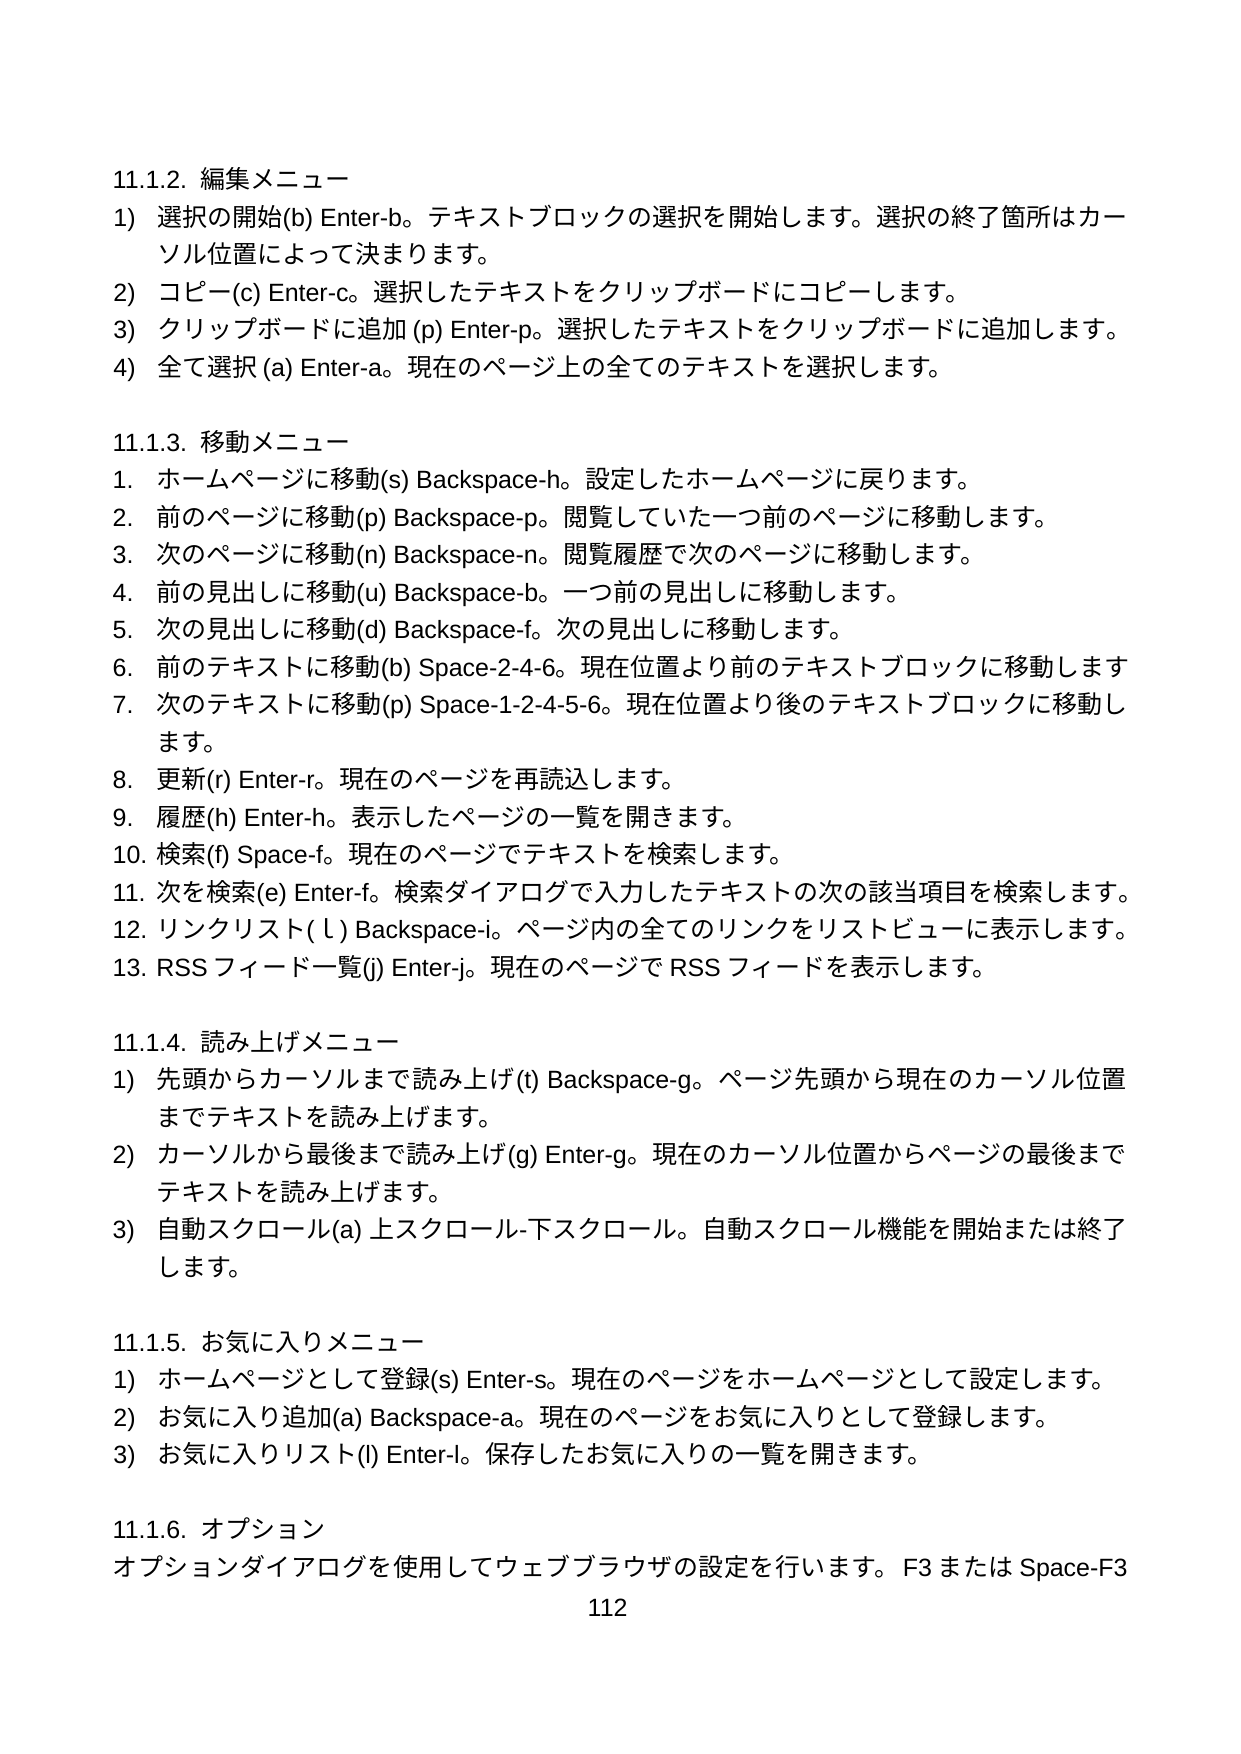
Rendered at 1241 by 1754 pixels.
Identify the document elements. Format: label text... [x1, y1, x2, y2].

list 次を検索(e) Enter-f。検索ダイアログで入力したテキストの次の該当項目を検索します。 [112, 872, 1128, 909]
text 読み上げメニュー [112, 1022, 1128, 1059]
list リンクリスト(ｌ) Backspace-i。ページ内の全てのリンクをリストビューに表示します。 [112, 909, 1128, 947]
list 検索(f) Space-f。現在のページでテキストを検索します。 [112, 834, 1128, 872]
list 次のページに移動(n) Backspace-n。閲覧履歴で次のページに移動します。 [112, 534, 1128, 572]
list 履歴(h) Enter-h。表示したページの一覧を開きます。 [112, 797, 1128, 834]
list 選択の開始(b) Enter-b。テキストブロックの選択を開始します。選択の終了箇所はカーソル位置によって決まります。 [113, 197, 1128, 272]
list 前のテキストに移動(b) Space-2-4-6。現在位置より前のテキストブロックに移動します。 [112, 647, 1128, 684]
list 前の見出しに移動(u) Backspace-b。一つ前の見出しに移動します。 [112, 572, 1128, 609]
list カーソルから最後まで読み上げ(g) Enter-g。現在のカーソル位置からページの最後までテキストを読み上げます。 [112, 1134, 1128, 1209]
list 先頭からカーソルまで読み上げ(t) Backspace-g。ページ先頭から現在のカーソル位置までテキストを読み上げます。 [112, 1059, 1128, 1134]
list 更新(r) Enter-r。現在のページを再読込します。 [112, 759, 1128, 797]
text 編集メニュー [112, 159, 1128, 197]
list ホームページに移動(s) Backspace-h。設定したホームページに戻ります。 [112, 459, 1128, 497]
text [112, 1547, 1128, 1584]
text 移動メニュー [112, 422, 1128, 459]
list クリップボードに追加 (p) Enter-p。選択したテキストをクリップボードに追加します。 [113, 309, 1128, 347]
list 全て選択 (a) Enter-a。現在のページ上の全てのテキストを選択します。 [113, 347, 1128, 384]
list 自動スクロール(a) 上スクロール-下スクロール。自動スクロール機能を開始または終了します。 [112, 1209, 1128, 1284]
list 次の見出しに移動(d) Backspace-f。次の見出しに移動します。 [112, 609, 1128, 647]
list RSSフィード一覧(j) Enter-j。現在のページでRSSフィードを表示します。 [112, 947, 1128, 984]
list 前のページに移動(p) Backspace-p。閲覧していた一つ前のページに移動します。 [112, 497, 1128, 534]
list お気に入り追加(a) Backspace-a。現在のページをお気に入りとして登録します。 [113, 1397, 1128, 1434]
list お気に入りリスト(l) Enter-l。保存したお気に入りの一覧を開きます。 [113, 1434, 1128, 1472]
list 次のテキストに移動(p) Space-1-2-4-5-6。現在位置より後のテキストブロックに移動します。 [112, 684, 1128, 759]
text オプション [112, 1509, 1128, 1547]
text お気に入りメニュー [112, 1322, 1128, 1359]
list コピー(c) Enter-c。選択したテキストをクリップボードにコピーします。 [113, 272, 1128, 309]
list ホームページとして登録(s) Enter-s。現在のページをホームページとして設定します。 [113, 1359, 1128, 1397]
